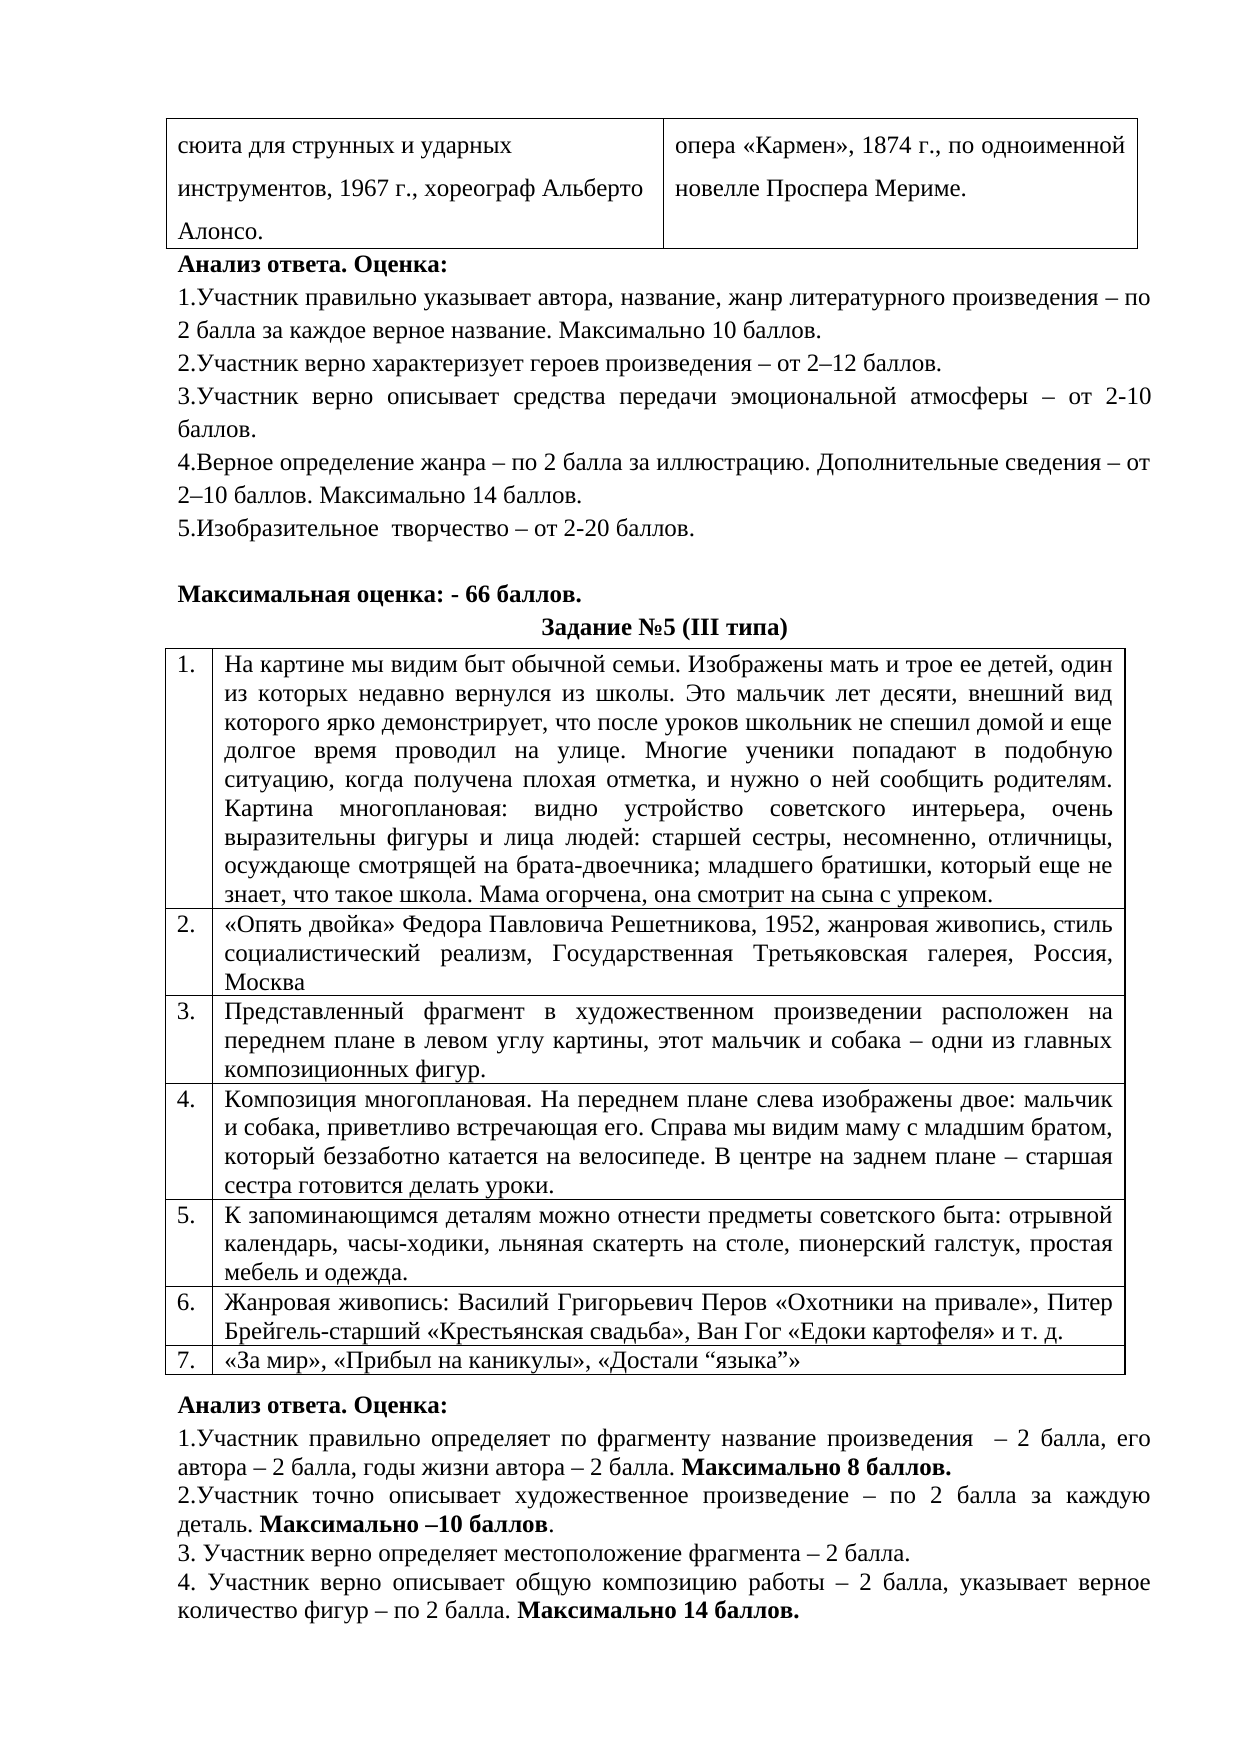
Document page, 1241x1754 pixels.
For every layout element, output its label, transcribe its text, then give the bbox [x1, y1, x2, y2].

list 3.Участник верно описывает средства передачи эмоциональной атмосферы – от 2-10 баллов. [177, 381, 1152, 443]
text 4. Участник верно описывает общую композицию работы – 2 балла, указывает верное количество фигур – по 2 балла. Максимально 14 баллов. [177, 1567, 1152, 1624]
list 2.Участник верно характеризует героев произведения – от 2–12 баллов. [177, 348, 1152, 377]
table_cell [167, 119, 663, 248]
text 1.Участник правильно определяет по фрагменту название произведения – 2 балла, его автора – 2 балла, годы жизни автора – 2 балла. Максимально 8 баллов. [177, 1423, 1152, 1480]
table_cell 5. [166, 1200, 212, 1286]
text Задание №5 (III типа) [177, 612, 1152, 641]
table_cell «Опять двойка» Федора Павловича Решетникова, 1952, жанровая живопись, стиль социалистический реализм, Государственная Третьяковская галерея, Россия, Москва [213, 909, 1124, 995]
table_cell 7. [166, 1346, 212, 1374]
table_cell Представленный фрагмент в художественном произведении расположен на переднем плане в левом углу картины, этот мальчик и собака – одни из главных композиционных фигур. [213, 996, 1124, 1083]
text Максимальная оценка: - 66 баллов. [177, 579, 1152, 608]
list Анализ ответа. Оценка: [177, 249, 1152, 278]
list 4.Верное определение жанра – по 2 балла за иллюстрацию. Дополнительные сведения – от 2–10 баллов. Максимально 14 баллов. [177, 447, 1152, 509]
table_cell 6. [166, 1287, 212, 1344]
text Анализ ответа. Оценка: [177, 656, 1152, 1418]
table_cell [664, 119, 1137, 248]
table_cell 2. [166, 909, 212, 995]
text 2.Участник точно описывает художественное произведение – по 2 балла за каждую деталь. Максимально –10 баллов. [177, 1480, 1152, 1538]
list 5.Изобразительное творчество – от 2-20 баллов. [177, 513, 1152, 542]
table_cell «За мир», «Прибыл на каникулы», «Достали “языка”» [213, 1346, 1124, 1374]
table_header На картине мы видим быт обычной семьи. Изображены мать и трое ее детей, один из которых недавно вернулся из школы. Это мальчик лет десяти, внешний вид которого ярко демонстрирует, что после уроков школьник не спешил домой и еще долгое время проводил на улице. Многие ученики попадают в подобную ситуацию, когда получена плохая отметка, и нужно о ней сообщить родителям. Картина многоплановая: видно устройство советского интерьера, очень выразительны фигуры и лица людей: старшей сестры, несомненно, отличницы, осуждающе смотрящей на брата-двоечника; младшего братишки, который еще не знает, что такое школа. Мама огорчена, она смотрит на сына с упреком. [213, 649, 1124, 908]
table_cell 4. [166, 1084, 212, 1199]
table_cell 3. [166, 996, 212, 1083]
table_cell К запоминающимся деталям можно отнести предметы советского быта: отрывной календарь, часы-ходики, льняная скатерть на столе, пионерский галстук, простая мебель и одежда. [213, 1200, 1124, 1286]
text 3. Участник верно определяет местоположение фрагмента – 2 балла. [177, 1538, 1152, 1567]
table_header 1. [166, 649, 212, 908]
table_cell Композиция многоплановая. На переднем плане слева изображены двое: мальчик и собака, приветливо встречающая его. Справа мы видим маму с младшим братом, который беззаботно катается на велосипеде. В центре на заднем плане – старшая сестра готовится делать уроки. [213, 1084, 1124, 1199]
table_cell Жанровая живопись: Василий Григорьевич Перов «Охотники на привале», Питер Брейгель-старший «Крестьянская свадьба», Ван Гог «Едоки картофеля» и т. д. [213, 1287, 1124, 1344]
text 1.Участник правильно указывает автора, название, жанр литературного произведения – по 2 балла за каждое верное название. Максимально 10 баллов. [177, 282, 1152, 344]
